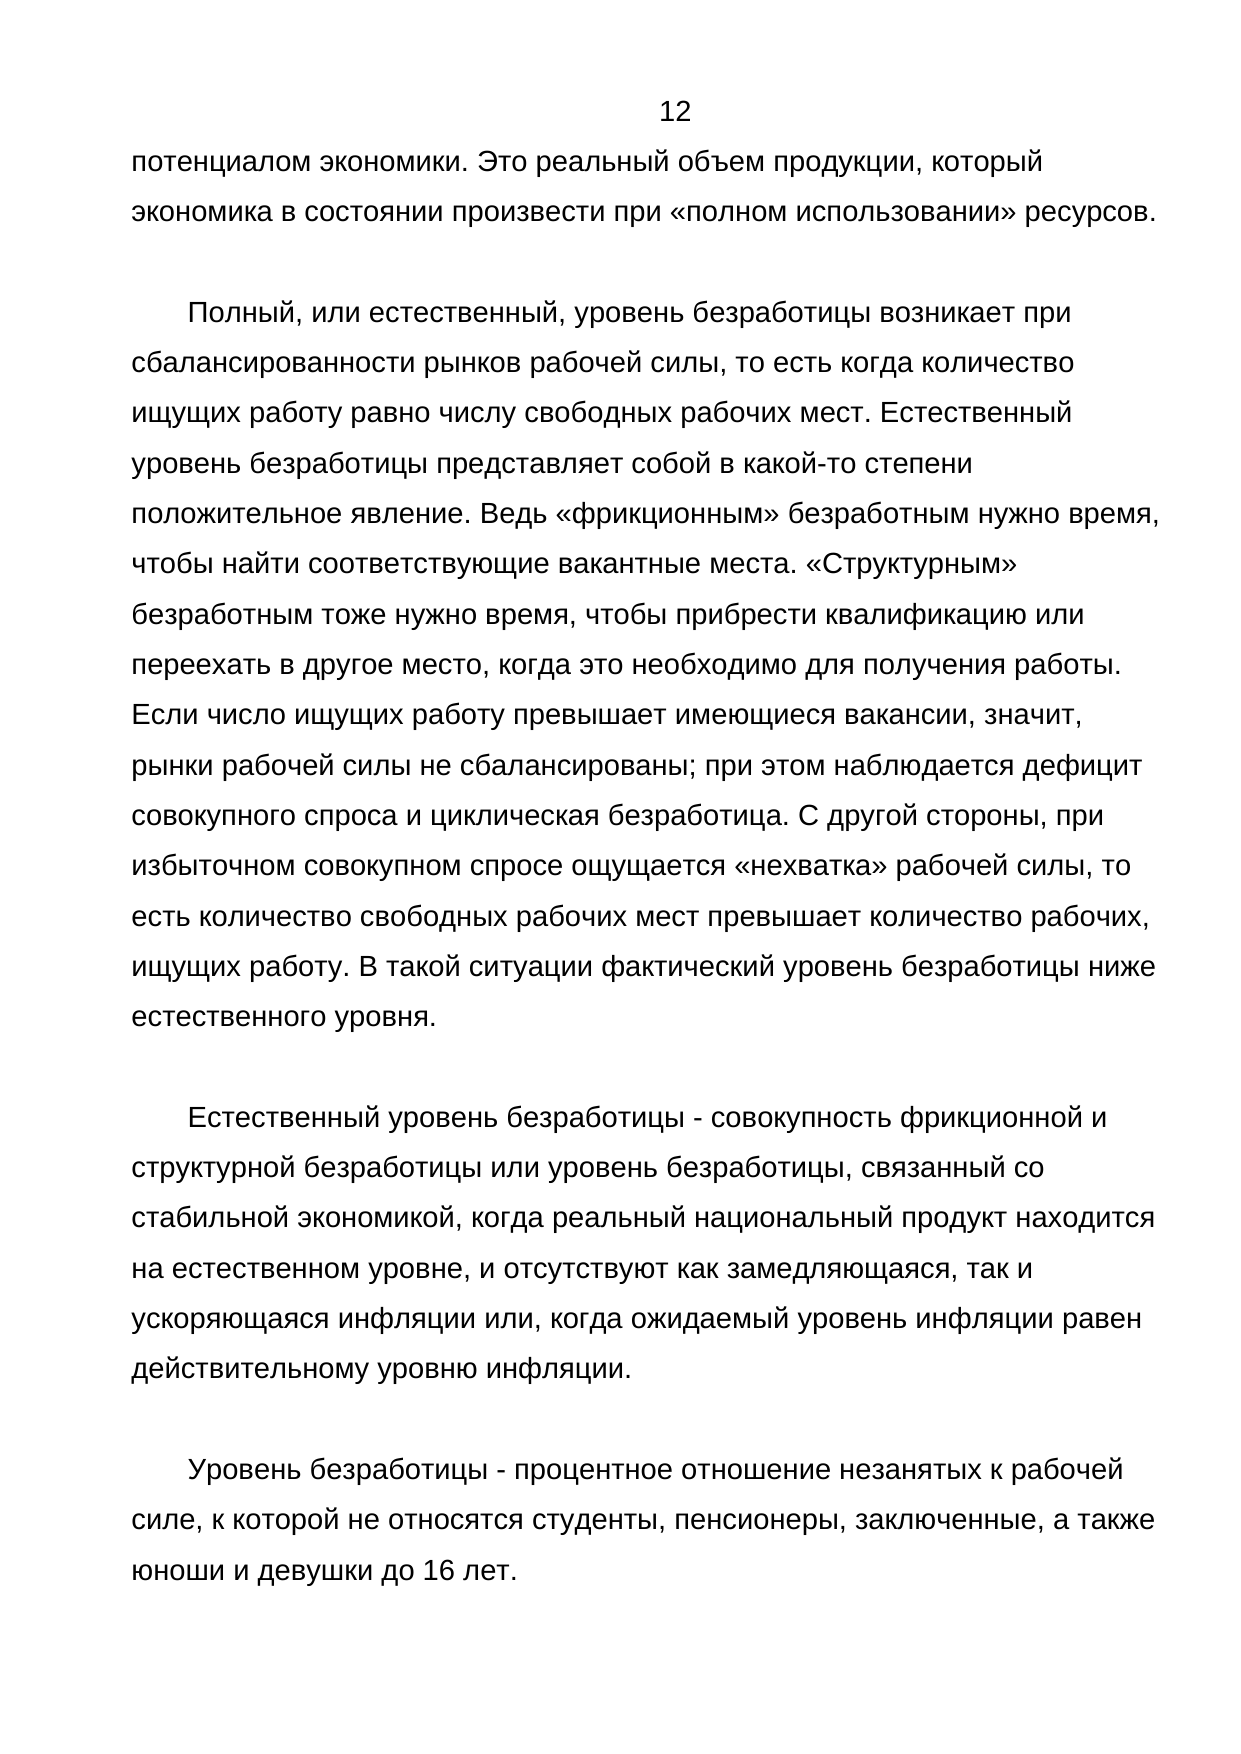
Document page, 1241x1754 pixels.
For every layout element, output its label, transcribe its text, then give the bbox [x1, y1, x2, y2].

text Полный, или естественный, уровень безработицы возникает при сбалансированности рынков рабочей силы, то есть когда количество ищущих работу равно числу свободных рабочих мест. Естественный уровень безработицы представляет собой в какой-то степени положительное явление. Ведь «фрикционным» безработным нужно время, чтобы найти соответствующие вакантные места. «Структурным» безработным тоже нужно время, чтобы прибрести квалификацию или переехать в другое место, когда это необходимо для получения работы. Если число ищущих работу превышает имеющиеся вакансии, значит, рынки рабочей силы не сбалансированы; при этом наблюдается дефицит совокупного спроса и циклическая безработица. С другой стороны, при избыточном совокупном спросе ощущается «нехватка» рабочей силы, то есть количество свободных рабочих мест превышает количество рабочих, ищущих работу. В такой ситуации фактический уровень безработицы ниже естественного уровня. [131, 295, 1162, 1033]
text потенциалом экономики. Это реальный объем продукции, который экономика в состоянии произвести при «полном использовании» ресурсов. [131, 144, 1162, 228]
text 12 [131, 94, 1162, 127]
text Уровень безработицы - процентное отношение незанятых к рабочей силе, к которой не относятся студенты, пенсионеры, заключенные, а также юноши и девушки до 16 лет. [131, 1452, 1162, 1586]
text Естественный уровень безработицы - совокупность фрикционной и структурной безработицы или уровень безработицы, связанный со стабильной экономикой, когда реальный национальный продукт находится на естественном уровне, и отсутствуют как замедляющаяся, так и ускоряющаяся инфляции или, когда ожидаемый уровень инфляции равен действительному уровню инфляции. [131, 1100, 1162, 1385]
